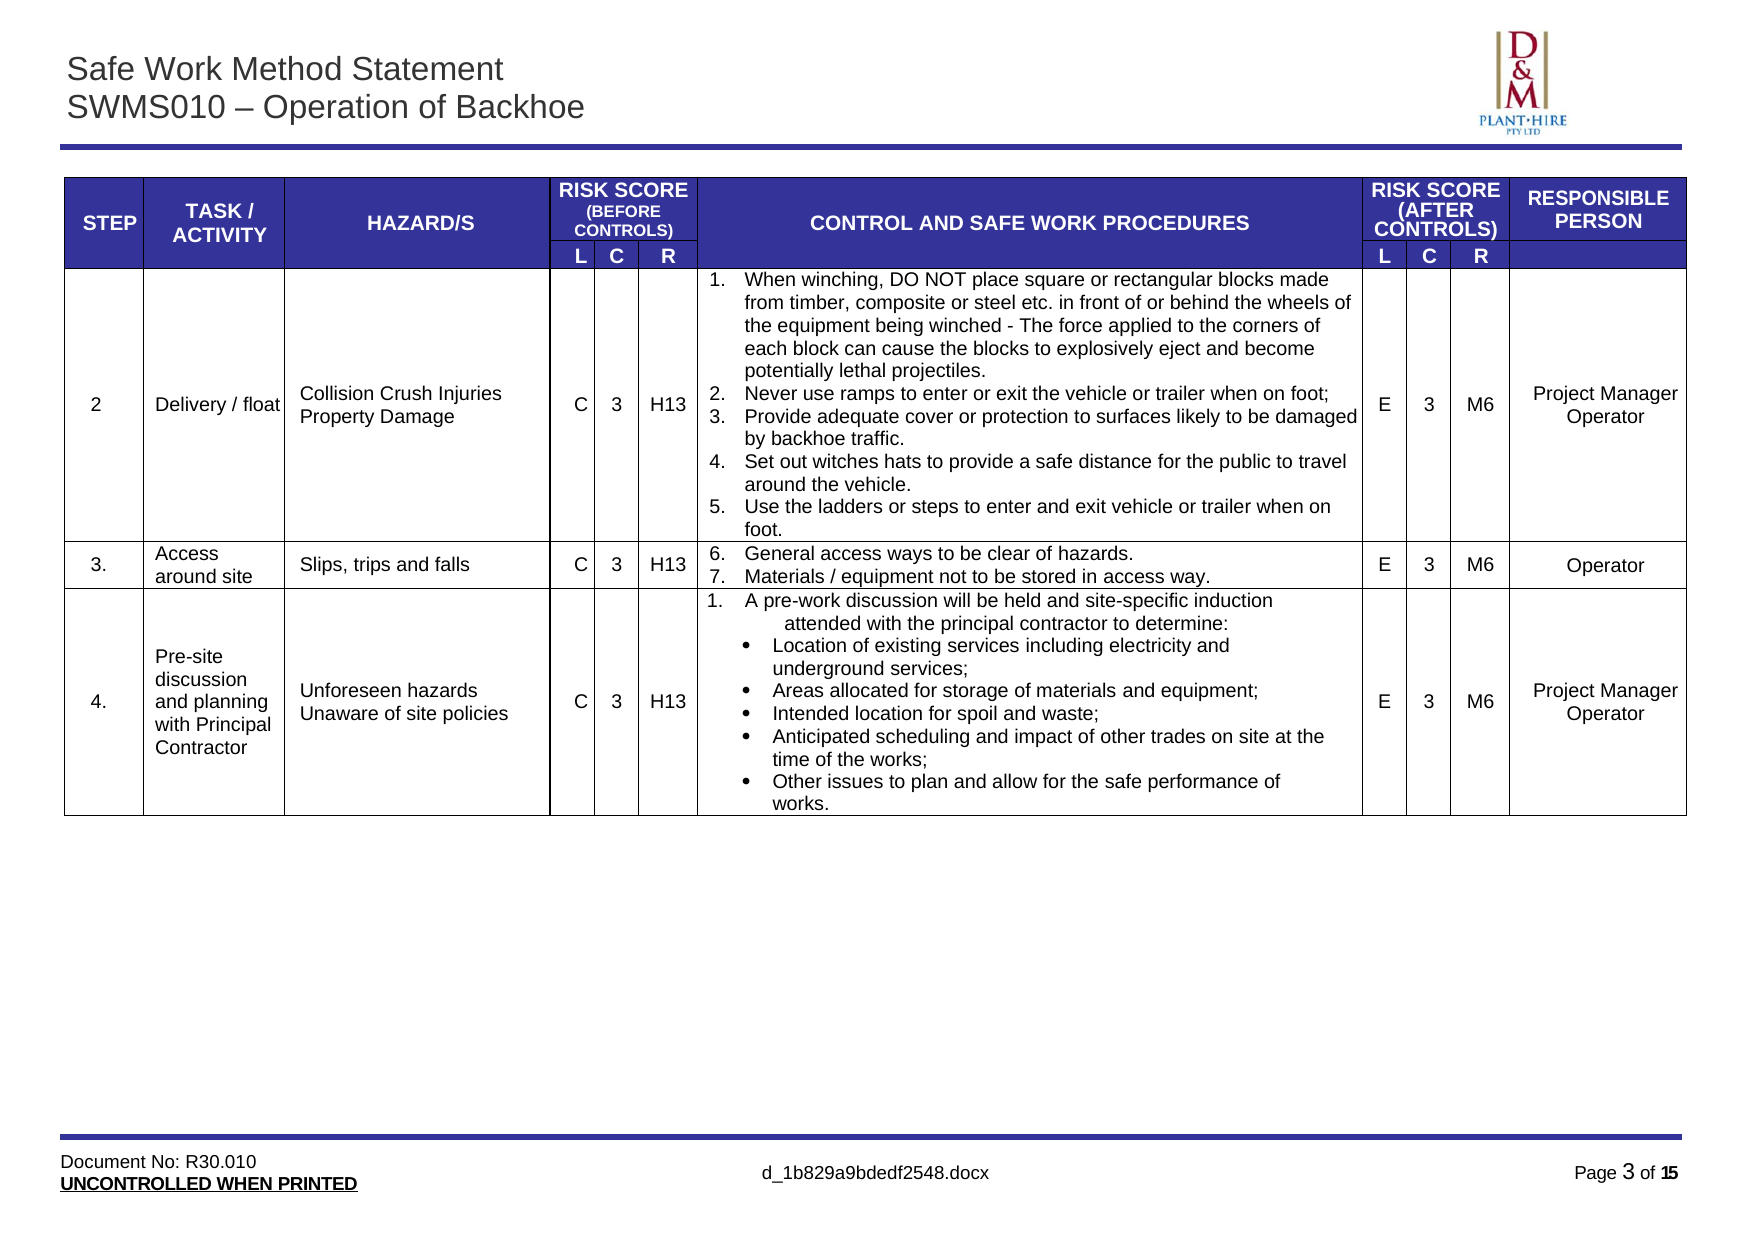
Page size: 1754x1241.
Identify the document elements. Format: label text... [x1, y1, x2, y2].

table_cell E [1363, 542, 1406, 588]
table_cell Project Manager Operator [1510, 269, 1686, 541]
table_cell C [551, 542, 594, 588]
table_cell C [1407, 241, 1450, 268]
table_header STEP [65, 178, 143, 268]
table_cell R [639, 241, 697, 268]
table_header RISK SCORE (AFTER CONTROLS) [1363, 178, 1509, 240]
table_cell Operator [1510, 542, 1686, 588]
table_cell M6 [1451, 589, 1509, 815]
table_cell 2 [65, 269, 143, 541]
table_header CONTROL AND SAFE WORK PROCEDURES [698, 178, 1362, 268]
table_cell A pre-work discussion will be held and site-specific induction attended with the principal contractor to determine: Location of existing services including electricity and underground services; Areas allocated for storage of materials and equipment; Intended location for spoil and waste; Anticipated scheduling and impact of other trades on site at the time of the works; Other issues to plan and allow for the safe performance of works. [698, 589, 1362, 815]
table_cell R [1451, 241, 1509, 268]
table_header TASK / ACTIVITY [144, 178, 284, 268]
table_cell 3 [595, 589, 638, 815]
table_cell Pre-site discussion and planning with Principal Contractor [144, 589, 284, 815]
table_cell L [551, 241, 594, 268]
table_cell [1510, 241, 1686, 268]
table_cell C [551, 589, 594, 815]
table_cell C [551, 269, 594, 541]
table_header HAZARD/S [285, 178, 549, 268]
table_cell M6 [1451, 542, 1509, 588]
table_cell Access around site [144, 542, 284, 588]
table_cell Delivery / float [144, 269, 284, 541]
table_header RESPONSIBLE PERSON [1510, 178, 1686, 240]
table_cell 3 [1407, 269, 1450, 541]
table_cell M6 [1451, 269, 1509, 541]
table_cell H13 [639, 589, 697, 815]
table_header RISK SCORE (BEFORE CONTROLS) [551, 178, 697, 240]
table_cell E [1363, 589, 1406, 815]
table_cell 3 [595, 269, 638, 541]
table_cell When winching, DO NOT place square or rectangular blocks made from timber, composite or steel etc. in front of or behind the wheels of the equipment being winched - The force applied to the corners of each block can cause the blocks to explosively eject and become potentially lethal projectiles. Never use ramps to enter or exit the vehicle or trailer when on foot; Provide adequate cover or protection to surfaces likely to be damaged by backhoe traffic. Set out witches hats to provide a safe distance for the public to travel around the vehicle. Use the ladders or steps to enter and exit vehicle or trailer when on foot. [698, 269, 1362, 541]
table_cell General access ways to be clear of hazards. Materials / equipment not to be stored in access way. [698, 542, 1362, 588]
table_cell C [595, 241, 638, 268]
table_cell 3 [1407, 589, 1450, 815]
table_cell L [1363, 241, 1406, 268]
table_cell E [1363, 269, 1406, 541]
table_cell 3 [595, 542, 638, 588]
table_cell Slips, trips and falls [285, 542, 549, 588]
table_cell 3. [65, 542, 143, 588]
table_cell H13 [639, 269, 697, 541]
picture [1476, 28, 1570, 138]
table_cell Unforeseen hazards Unaware of site policies [285, 589, 549, 815]
table_cell H13 [639, 542, 697, 588]
table_cell Collision Crush Injuries Property Damage [285, 269, 549, 541]
table_cell 3 [1407, 542, 1450, 588]
table_cell Project Manager Operator [1510, 589, 1686, 815]
table_cell 4. [65, 589, 143, 815]
